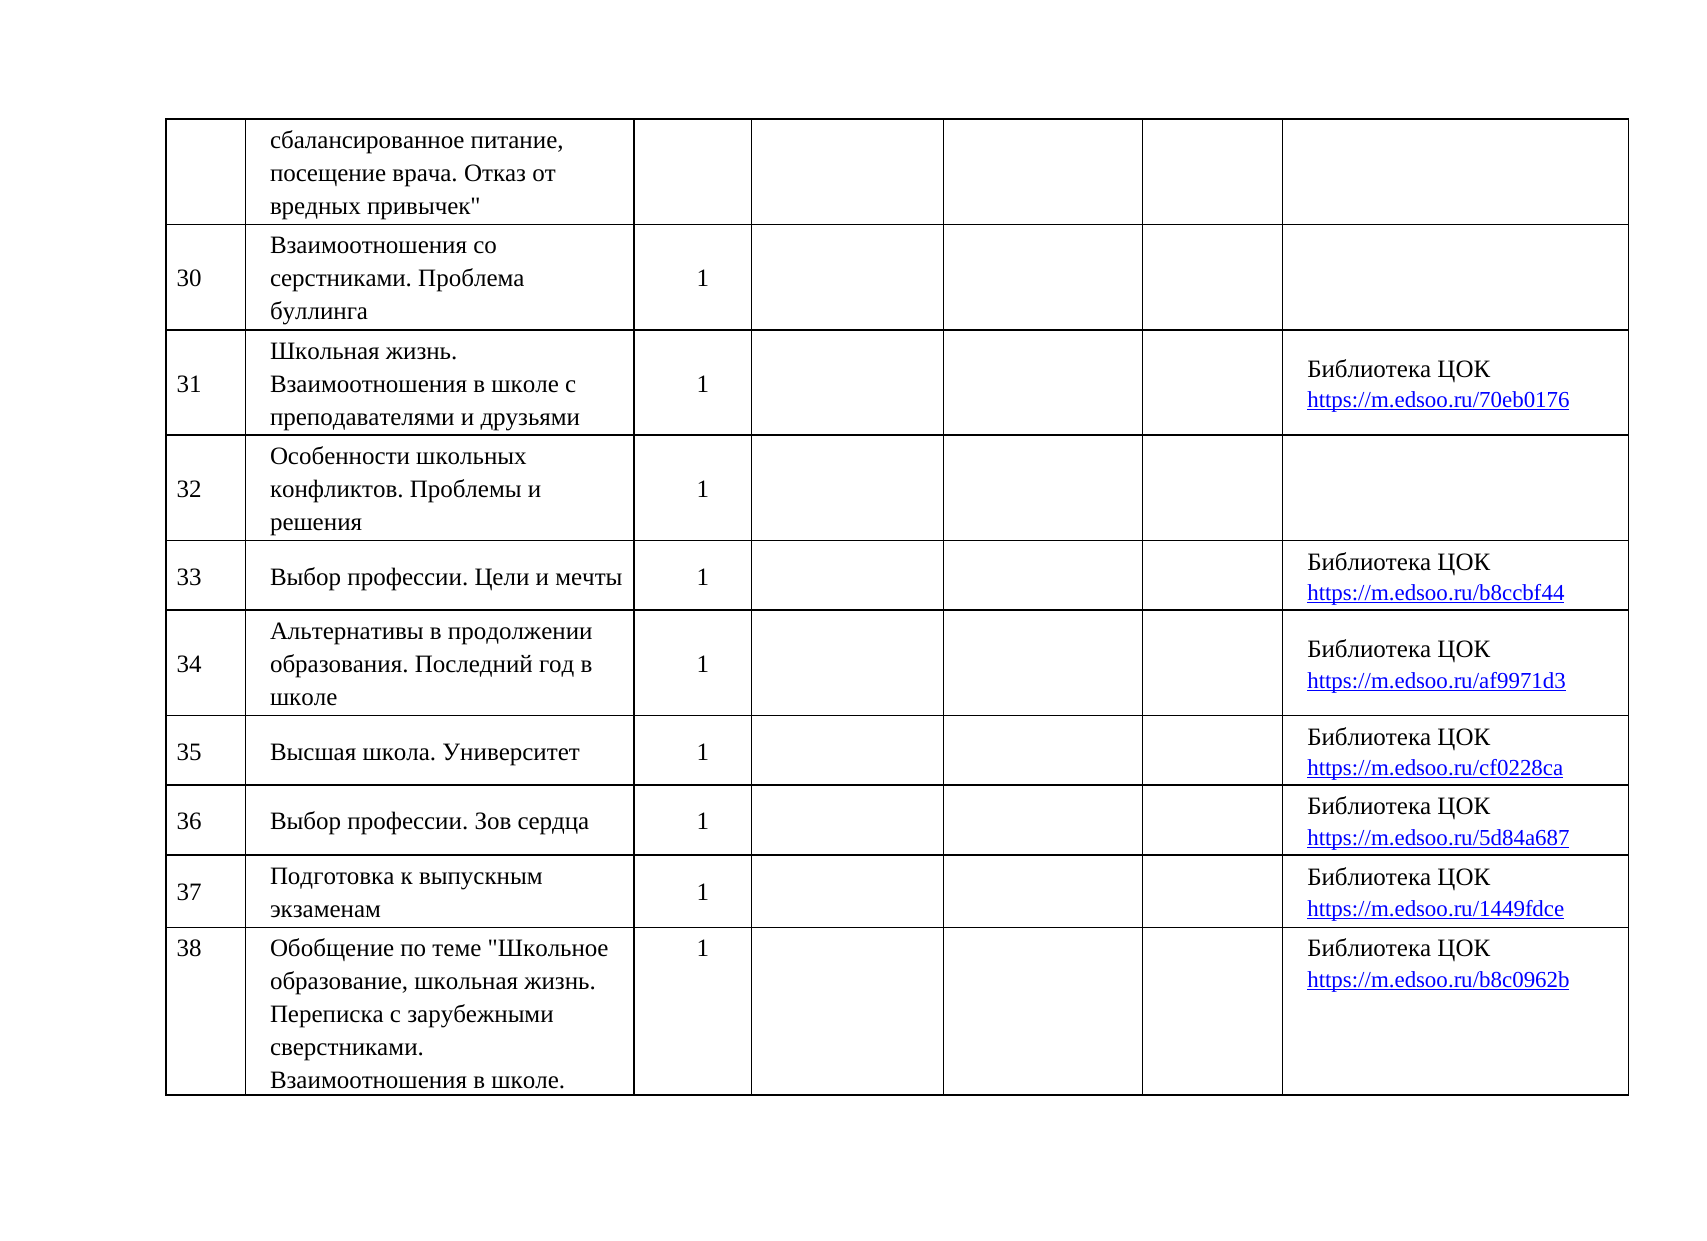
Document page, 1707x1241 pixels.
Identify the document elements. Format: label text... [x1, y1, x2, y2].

table_cell [1143, 928, 1282, 1094]
table_cell [944, 856, 1142, 926]
table_cell Особенности школьных конфликтов. Проблемы и решения [246, 436, 633, 540]
table_cell 1 [635, 331, 751, 434]
table_cell Библиотека ЦОК https://m.edsoo.ru/5d84a687 [1283, 786, 1628, 854]
table_cell 1 [635, 120, 751, 223]
table_cell 1 [635, 436, 751, 540]
table_cell [1143, 856, 1282, 926]
table_cell 1 [635, 716, 751, 784]
table_cell Подготовка к выпускным экзаменам [246, 856, 633, 926]
table_cell 1 [752, 120, 943, 223]
table_cell 35 [167, 716, 245, 784]
table_cell [944, 611, 1142, 715]
table_cell 31 [167, 331, 245, 434]
table_cell 36 [167, 786, 245, 854]
table_cell 38 [167, 928, 245, 1094]
table_cell Библиотека ЦОК https://m.edsoo.ru/cf0228ca [1283, 716, 1628, 784]
table_cell [752, 331, 943, 434]
table_cell [1143, 786, 1282, 854]
table_cell 1 [635, 611, 751, 715]
table_cell [752, 541, 943, 609]
table_cell [1143, 225, 1282, 329]
table_cell 32 [167, 436, 245, 540]
table_cell [944, 716, 1142, 784]
table_cell [944, 331, 1142, 434]
table_cell [1143, 436, 1282, 540]
table_cell [752, 786, 943, 854]
table_cell 30 [167, 225, 245, 329]
table_cell [944, 225, 1142, 329]
table_cell Высшая школа. Университет [246, 716, 633, 784]
table_cell 1 [635, 928, 751, 1094]
table_cell [752, 856, 943, 926]
table_cell 34 [167, 611, 245, 715]
table_cell Библиотека ЦОК https://m.edsoo.ru/1449fdce [1283, 856, 1628, 926]
table_cell [752, 611, 943, 715]
table_cell [944, 786, 1142, 854]
table_cell [1283, 436, 1628, 540]
table_cell Библиотека ЦОК https://m.edsoo.ru/af9971d3 [1283, 611, 1628, 715]
table_cell Школьная жизнь. Взаимоотношения в школе с преподавателями и друзьями [246, 331, 633, 434]
table_cell [752, 225, 943, 329]
table_cell [1143, 120, 1282, 223]
table_cell Библиотека ЦОК https://m.edsoo.ru/70eb0176 [1283, 331, 1628, 434]
table_cell Выбор профессии. Цели и мечты [246, 541, 633, 609]
table_cell Библиотека ЦОК https://m.edsoo.ru/b8ccbf44 [1283, 541, 1628, 609]
table_cell [752, 928, 943, 1094]
table_cell 1 [635, 856, 751, 926]
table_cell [1283, 120, 1628, 223]
table_cell Выбор профессии. Зов сердца [246, 786, 633, 854]
table_cell [1143, 611, 1282, 715]
table_cell [752, 716, 943, 784]
table_cell [1143, 331, 1282, 434]
table_cell [1143, 716, 1282, 784]
table_cell [1143, 541, 1282, 609]
table_cell [944, 436, 1142, 540]
table_cell 29 [167, 120, 245, 223]
table_cell [944, 120, 1142, 223]
table_cell [1283, 225, 1628, 329]
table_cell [246, 928, 633, 1094]
table_cell 37 [167, 856, 245, 926]
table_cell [246, 120, 633, 223]
table_cell 1 [635, 225, 751, 329]
table_cell Альтернативы в продолжении образования. Последний год в школе [246, 611, 633, 715]
table_cell [944, 541, 1142, 609]
table_cell [944, 928, 1142, 1094]
table_cell 33 [167, 541, 245, 609]
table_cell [1283, 928, 1628, 1094]
table_cell Взаимоотношения со серстниками. Проблема буллинга [246, 225, 633, 329]
table_cell 1 [635, 541, 751, 609]
table_cell 1 [635, 786, 751, 854]
table_cell [752, 436, 943, 540]
